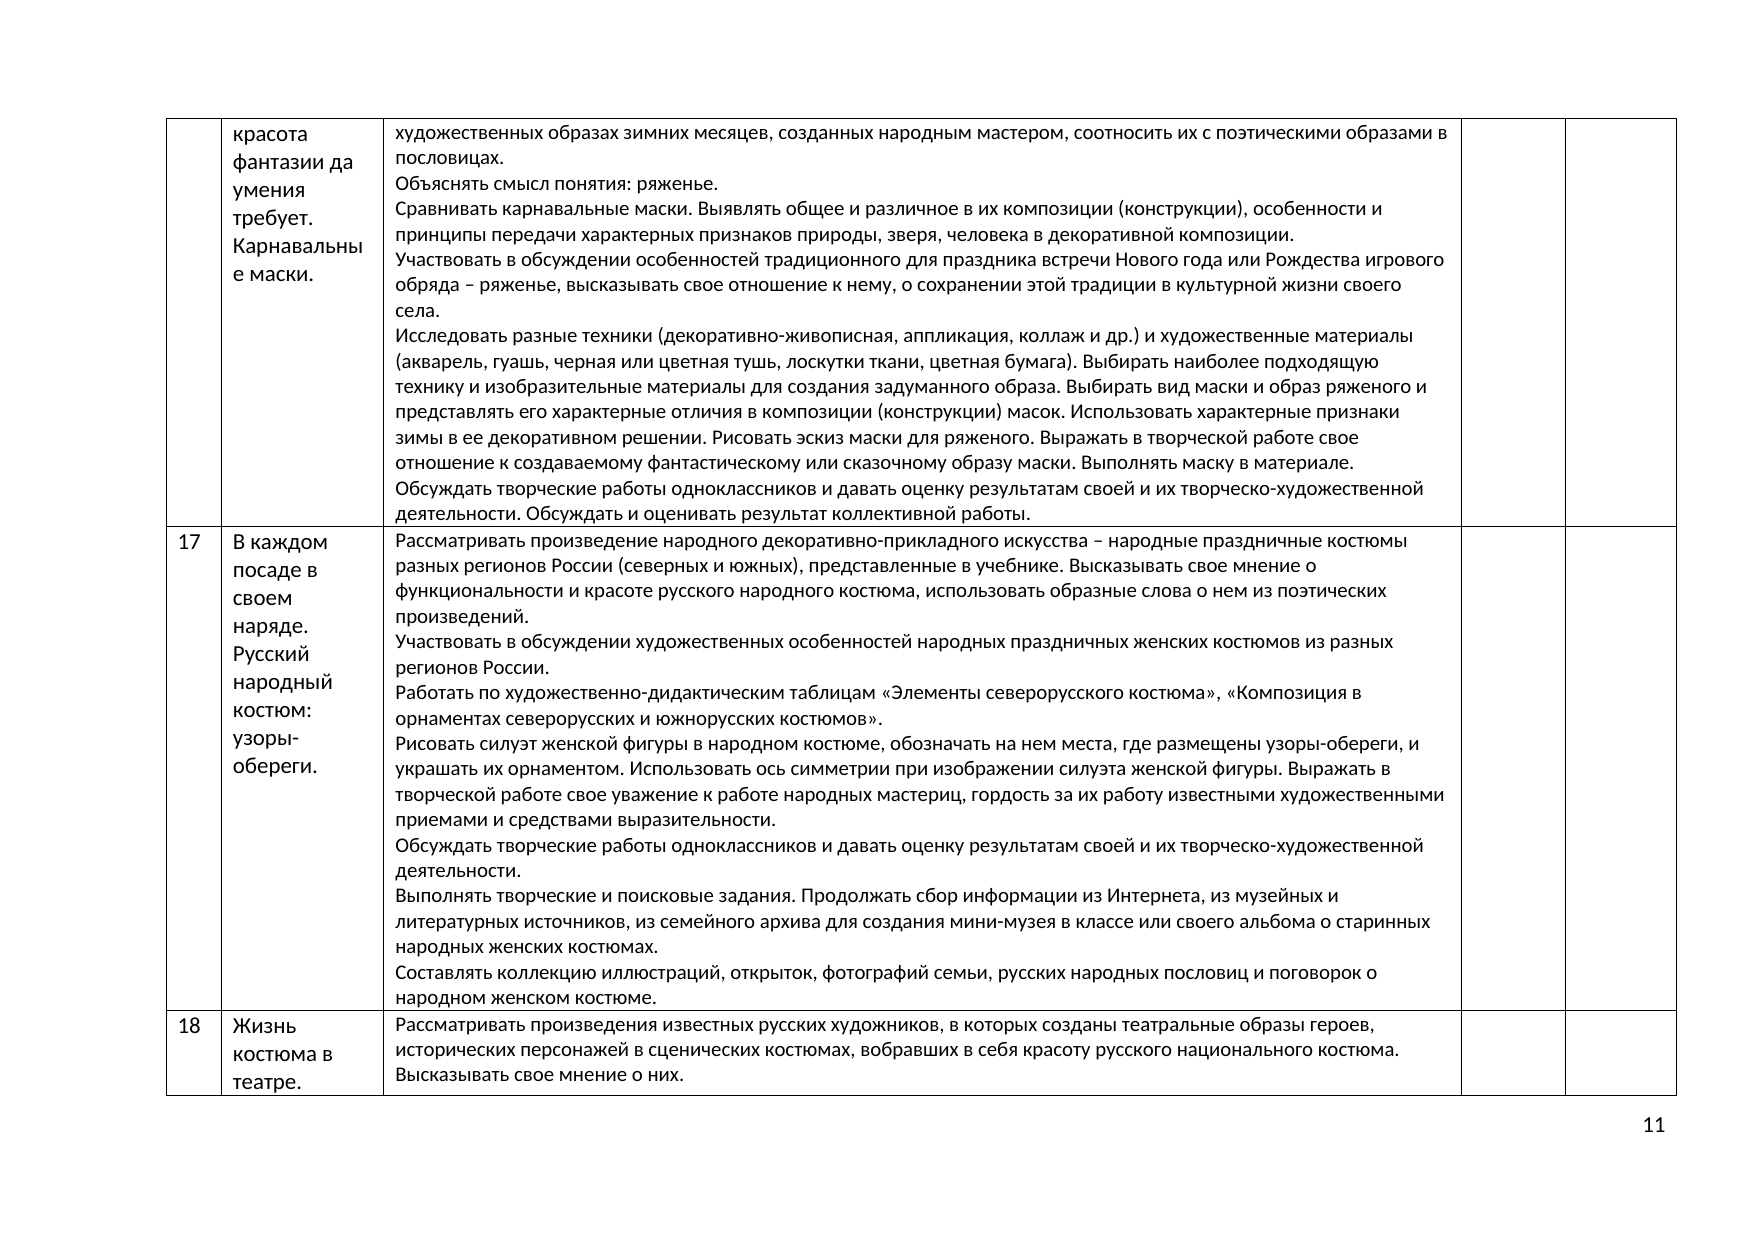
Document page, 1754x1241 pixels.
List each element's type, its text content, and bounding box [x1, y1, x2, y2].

table_cell [1462, 527, 1565, 1010]
table_cell 16 [167, 119, 221, 526]
table_cell [1566, 527, 1676, 1010]
table_cell [1462, 1011, 1565, 1095]
table_cell 17 [167, 527, 221, 1010]
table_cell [222, 119, 383, 526]
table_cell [384, 119, 1461, 526]
table_cell 18 [167, 1011, 221, 1095]
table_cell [384, 1011, 1461, 1095]
table_cell [1566, 119, 1676, 526]
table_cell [222, 1011, 383, 1095]
table_cell Рассматривать произведение народного декоративно-прикладного искусства – народные праздничные костюмы разных регионов России (северных и южных), представленные в учебнике. Высказывать свое мнение о функциональности и красоте русского народного костюма, использовать образные слова о нем из поэтических произведений. Участвовать в обсуждении художественных особенностей народных праздничных женских костюмов из разных регионов России. Работать по художественно-дидактическим таблицам «Элементы северорусского костюма», «Композиция в орнаментах северорусских и южнорусских костюмов». Рисовать силуэт женской фигуры в народном костюме, обозначать на нем места, где размещены узоры-обереги, и украшать их орнаментом. Использовать ось симметрии при изображении силуэта женской фигуры. Выражать в творческой работе свое уважение к работе народных мастериц, гордость за их работу известными художественными приемами и средствами выразительности. Обсуждать творческие работы одноклассников и давать оценку результатам своей и их творческо-художественной деятельности. Выполнять творческие и поисковые задания. Продолжать сбор информации из Интернета, из музейных и литературных источников, из семейного архива для создания мини-музея в классе или своего альбома о старинных народных женских костюмах. Составлять коллекцию иллюстраций, открыток, фотографий семьи, русских народных пословиц и поговорок о народном женском костюме. [384, 527, 1461, 1010]
table_cell [1462, 119, 1565, 526]
table_cell [1566, 1011, 1676, 1095]
table_cell В каждом посаде в своем наряде. Русский народный костюм: узоры-обереги. [222, 527, 383, 1010]
